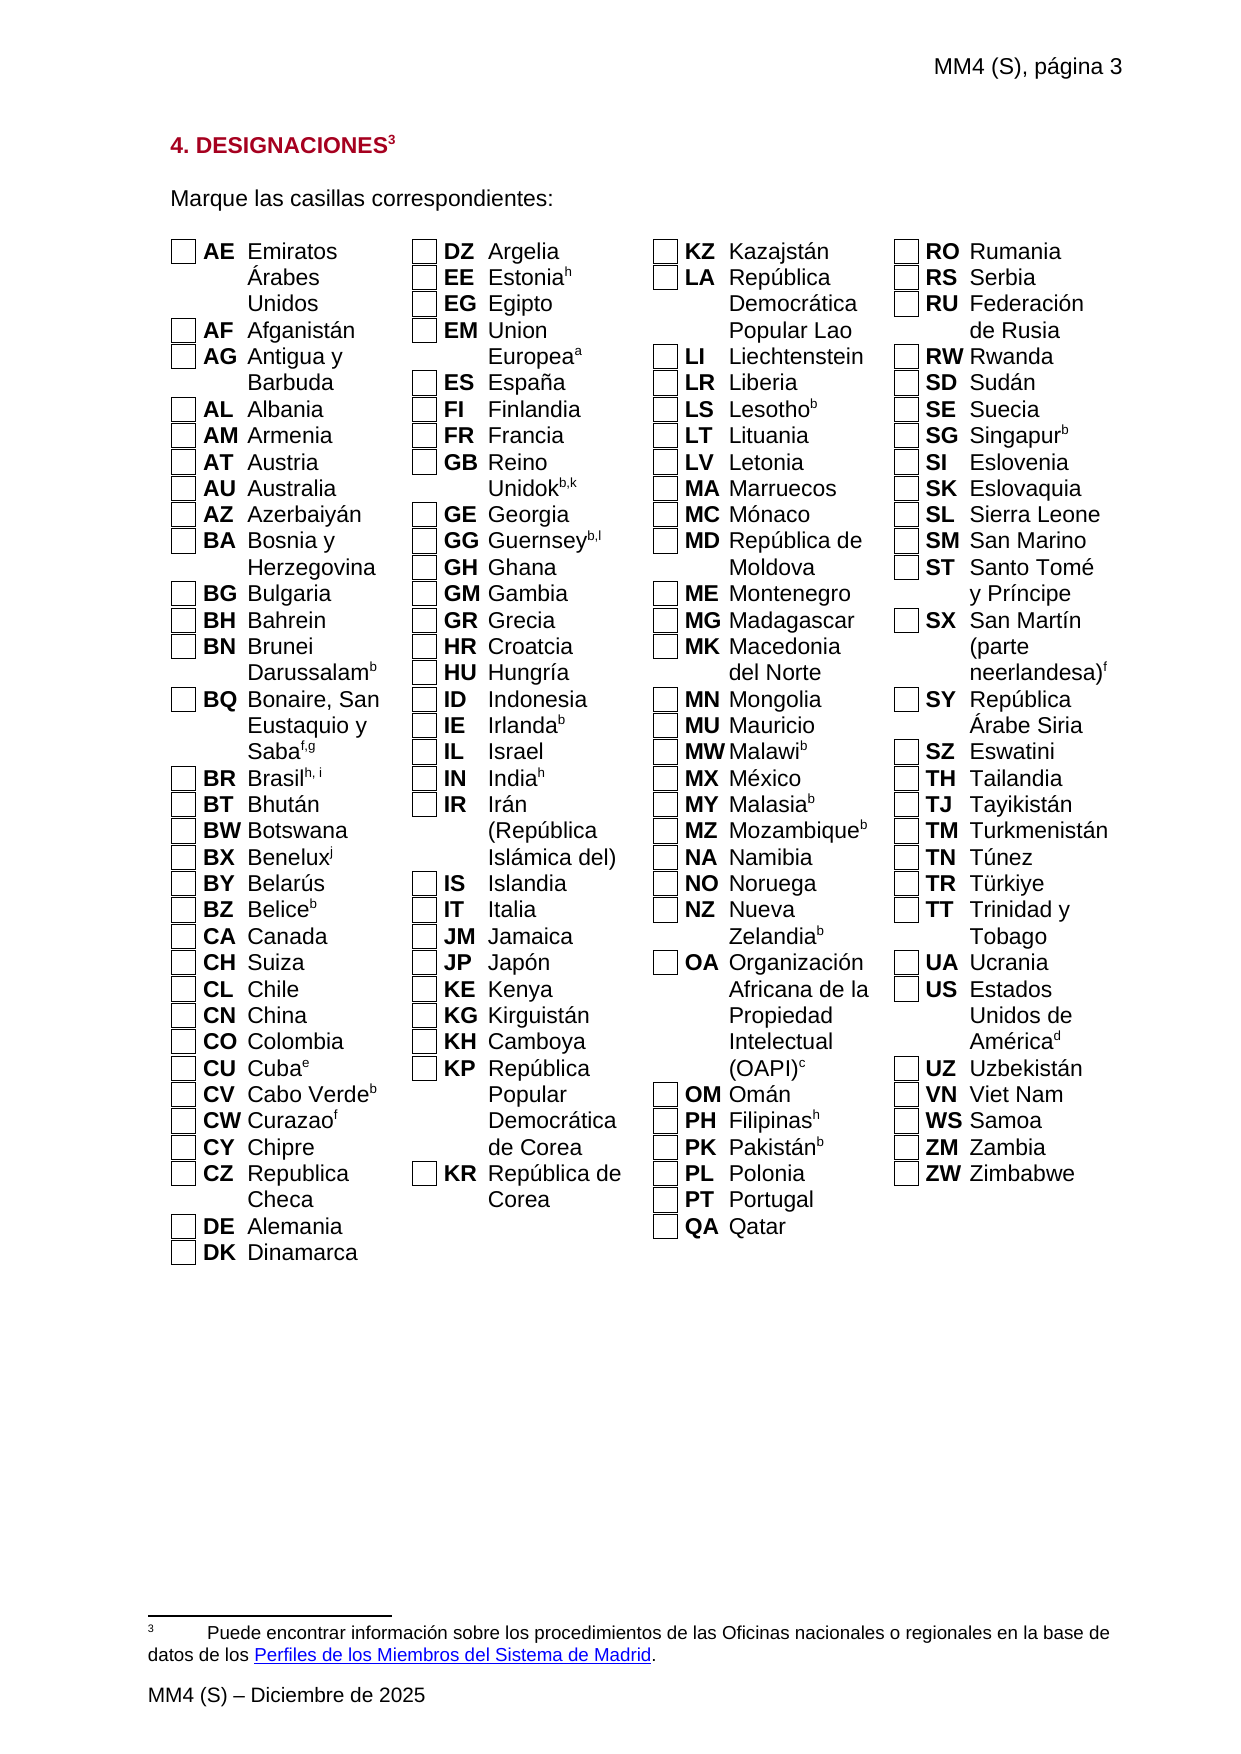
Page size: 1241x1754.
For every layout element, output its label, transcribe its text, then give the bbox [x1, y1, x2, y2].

table_cell AE Emiratos Árabes Unidos AF Afganistán AG Antigua y Barbuda AL Albania AM Armenia AT Austria AU Australia AZ Azerbaiyán BA Bosnia y Herzegovina BG Bulgaria BH Bahrein BN Brunei Darussalamb BQ Bonaire, San Eustaquio y Sabaf,g BR Brasilh, i BT Bhután BW Botswana BX Beneluxj BY Belarús BZ Beliceb CA Canada CH Suiza CL Chile CN China CO Colombia CU Cubae CV Cabo Verdeb CW Curazaof CY Chipre CZ Republica Checa DE Alemania DK Dinamarca [159, 238, 400, 1292]
table_header 4. DESIGNACIONES [159, 132, 1122, 185]
table_cell RO Rumania RS Serbia RU Federación de Rusia RW Rwanda SD Sudán SE Suecia SG Singapurb SI Eslovenia SK Eslovaquia SL Sierra Leone SM San Marino ST Santo Tomé y Príncipe SX San Martín (parte neerlandesa)f SY República Árabe Siria SZ Eswatini TH Tailandia TJ Tayikistán TM Turkmenistán TN Túnez TR Türkiye TT Trinidad y Tobago UA Ucrania US Estados Unidos de Américad UZ Uzbekistán VN Viet Nam WS Samoa ZM Zambia ZW Zimbabwe [881, 238, 1122, 1292]
table_cell DZ Argelia EE Estoniah EG Egipto EM Union Europeaa ES España FI Finlandia FR Francia GB Reino Unidokb,k GE Georgia GG Guernseyb,l GH Ghana GM Gambia GR Grecia HR Croatcia HU Hungría ID Indonesia IE Irlandab IL Israel IN Indiah IR Irán (República Islámica del) IS Islandia IT Italia JM Jamaica JP Japón KE Kenya KG Kirguistán KH Camboya KP República Popular Democrática de Corea KR República de Corea [400, 238, 641, 1292]
table_cell KZ Kazajstán LA República Democrática Popular Lao LI Liechtenstein LR Liberia LS Lesothob LT Lituania LV Letonia MA Marruecos MC Mónaco MD República de Moldova ME Montenegro MG Madagascar MK Macedonia del Norte MN Mongolia MU Mauricio MW Malawib MX México MY Malasiab MZ Mozambiqueb NA Namibia NO Noruega NZ Nueva Zelandiab OA Organización Africana de la Propiedad Intelectual (OAPI)c OM Omán PH Filipinash PK Pakistánb PL Polonia PT Portugal QA Qatar [641, 238, 881, 1292]
table_cell Marque las casillas correspondientes: [159, 185, 1122, 238]
